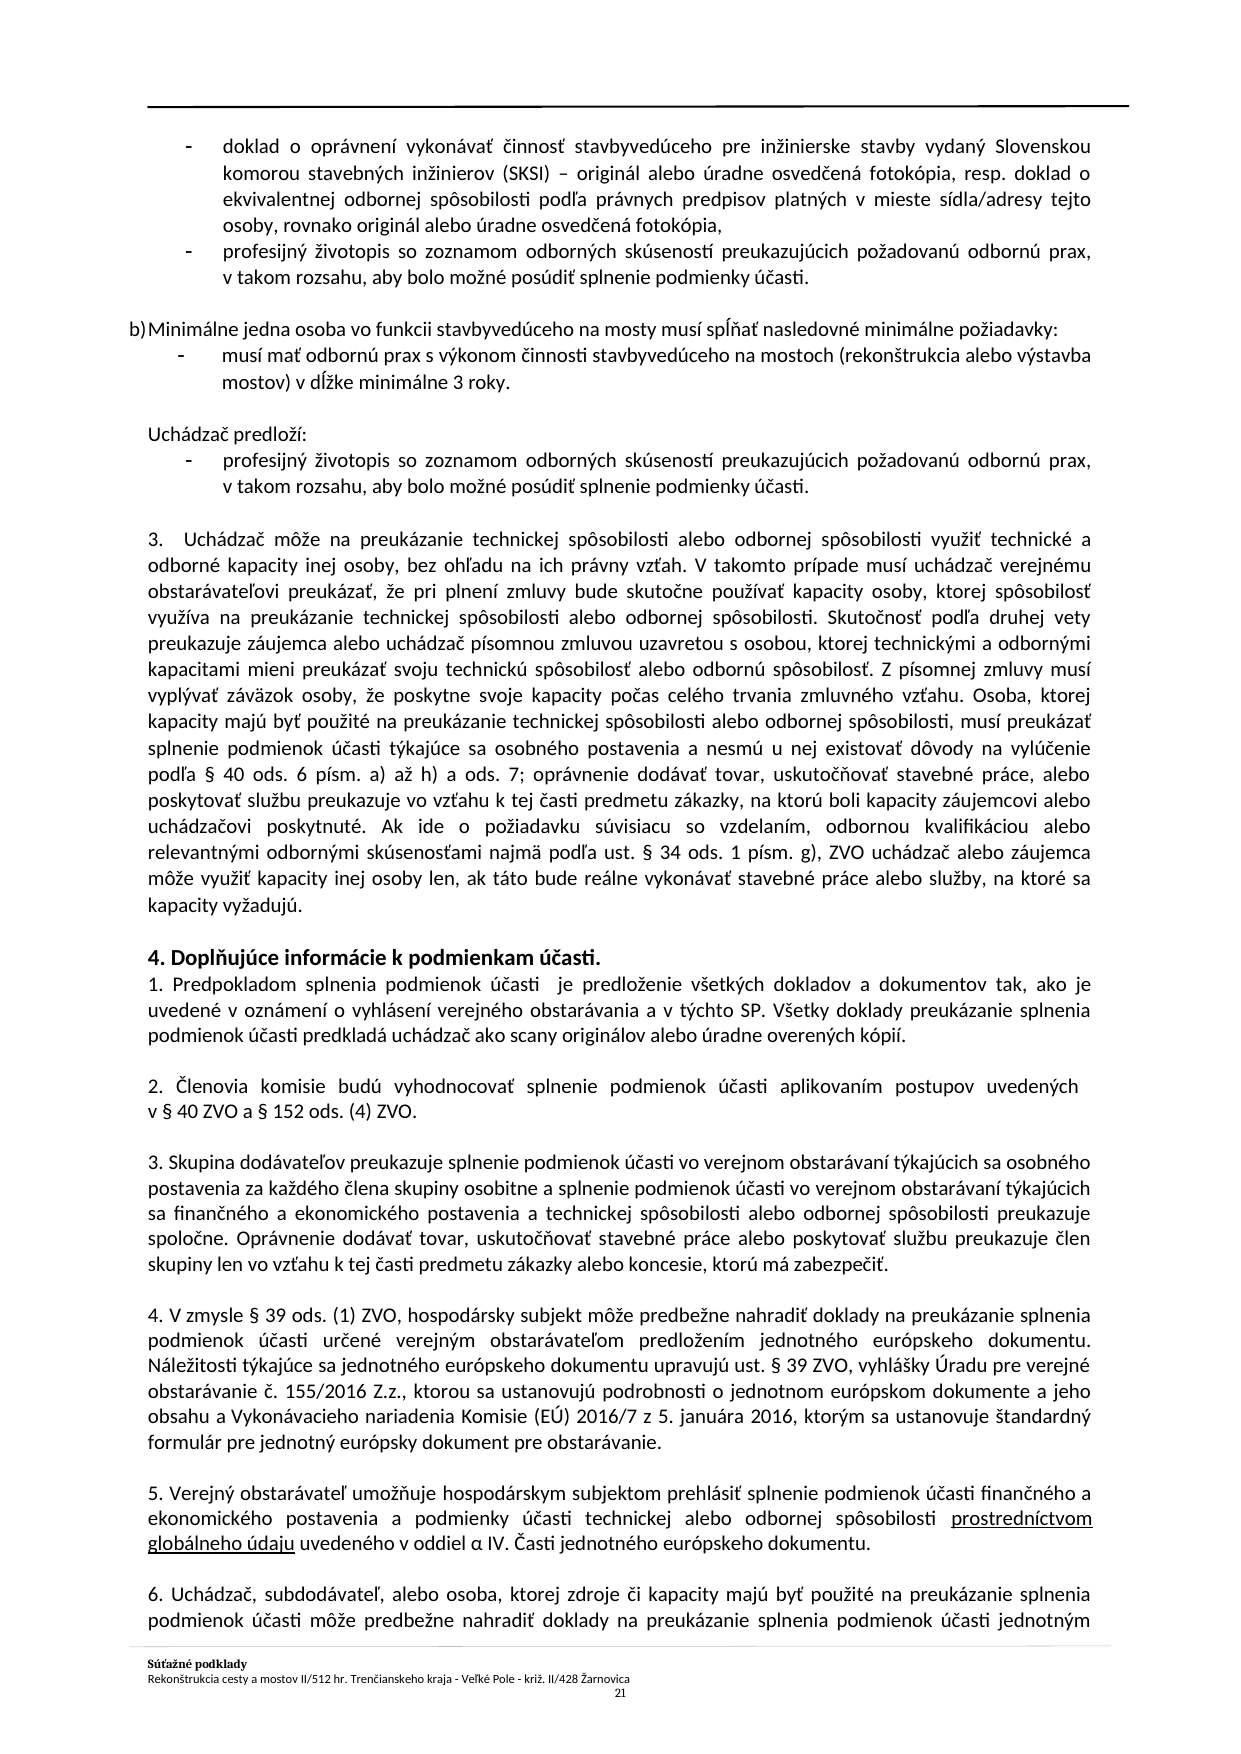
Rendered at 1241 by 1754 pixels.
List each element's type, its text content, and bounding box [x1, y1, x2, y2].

text 4. Doplňujúce informácie k podmienkam účasti. [148, 943, 1092, 971]
text 1. Predpokladom splnenia podmienok účasti je predloženie všetkých dokladov a dokumentov tak, ako je uvedené v oznámení o vyhlásení verejného obstarávania a v týchto SP. Všetky doklady preukázanie splnenia podmienok účasti predkladá uchádzač ako scany originálov alebo úradne overených kópií. [148, 971, 1092, 1048]
list doklad o oprávnení vykonávať činnosť stavbyvedúceho pre inžinierske stavby vydaný Slovenskou komorou stavebných inžinierov (SKSI) – originál alebo úradne osvedčená fotokópia, resp. doklad o ekvivalentnej odbornej spôsobilosti podľa právnych predpisov platných v mieste sídla/adresy tejto osoby, rovnako originál alebo úradne osvedčená fotokópia, [185, 133, 1092, 237]
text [148, 1581, 1092, 1632]
list musí mať odbornú prax s výkonom činnosti stavbyvedúceho na mostoch (rekonštrukcia alebo výstavba mostov) v dĺžke minimálne 3 roky. [177, 342, 1092, 394]
text 4. V zmysle § 39 ods. (1) ZVO, hospodársky subjekt môže predbežne nahradiť doklady na preukázanie splnenia podmienok účasti určené verejným obstarávateľom predložením jednotného európskeho dokumentu. Náležitosti týkajúce sa jednotného európskeho dokumentu upravujú ust. § 39 ZVO, vyhlášky Úradu pre verejné obstarávanie č. 155/2016 Z.z., ktorou sa ustanovujú podrobnosti o jednotnom európskom dokumente a jeho obsahu a Vykonávacieho nariadenia Komisie (EÚ) 2016/7 z 5. januára 2016, ktorým sa ustanovuje štandardný formulár pre jednotný európsky dokument pre obstarávanie. [148, 1302, 1092, 1454]
text 3. Skupina dodávateľov preukazuje splnenie podmienok účasti vo verejnom obstarávaní týkajúcich sa osobného postavenia za každého člena skupiny osobitne a splnenie podmienok účasti vo verejnom obstarávaní týkajúcich sa finančného a ekonomického postavenia a technickej spôsobilosti alebo odbornej spôsobilosti preukazuje spoločne. Oprávnenie dodávať tovar, uskutočňovať stavebné práce alebo poskytovať službu preukazuje člen skupiny len vo vzťahu k tej časti predmetu zákazky alebo koncesie, ktorú má zabezpečiť. [148, 1149, 1092, 1276]
list Minimálne jedna osoba vo funkcii stavbyvedúceho na mosty musí spĺňať nasledovné minimálne požiadavky: [129, 316, 1092, 342]
text 3. Uchádzač môže na preukázanie technickej spôsobilosti alebo odbornej spôsobilosti využiť technické a odborné kapacity inej osoby, bez ohľadu na ich právny vzťah. V takomto prípade musí uchádzač verejnému obstarávateľovi preukázať, že pri plnení zmluvy bude skutočne používať kapacity osoby, ktorej spôsobilosť využíva na preukázanie technickej spôsobilosti alebo odbornej spôsobilosti. Skutočnosť podľa druhej vety preukazuje záujemca alebo uchádzač písomnou zmluvou uzavretou s osobou, ktorej technickými a odbornými kapacitami mieni preukázať svoju technickú spôsobilosť alebo odbornú spôsobilosť. Z písomnej zmluvy musí vyplývať záväzok osoby, že poskytne svoje kapacity počas celého trvania zmluvného vzťahu. Osoba, ktorej kapacity majú byť použité na preukázanie technickej spôsobilosti alebo odbornej spôsobilosti, musí preukázať splnenie podmienok účasti týkajúce sa osobného postavenia a nesmú u nej existovať dôvody na vylúčenie podľa § 40 ods. 6 písm. a) až h) a ods. 7; oprávnenie dodávať tovar, uskutočňovať stavebné práce, alebo poskytovať službu preukazuje vo vzťahu k tej časti predmetu zákazky, na ktorú boli kapacity záujemcovi alebo uchádzačovi poskytnuté. Ak ide o požiadavku súvisiacu so vzdelaním, odbornou kvalifikáciou alebo relevantnými odbornými skúsenosťami najmä podľa ust. § 34 ods. 1 písm. g), ZVO uchádzač alebo záujemca môže využiť kapacity inej osoby len, ak táto bude reálne vykonávať stavebné práce alebo služby, na ktoré sa kapacity vyžadujú. [148, 525, 1092, 917]
text 5. Verejný obstarávateľ umožňuje hospodárskym subjektom prehlásiť splnenie podmienok účasti finančného a ekonomického postavenia a podmienky účasti technickej alebo odbornej spôsobilosti prostredníctvom globálneho údaju uvedeného v oddiel α IV. Časti jednotného európskeho dokumentu. [148, 1480, 1092, 1556]
text Uchádzač predloží: [148, 421, 1092, 447]
text 2. Členovia komisie budú vyhodnocovať splnenie podmienok účasti aplikovaním postupov uvedených v § 40 ZVO a § 152 ods. (4) ZVO. [148, 1073, 1092, 1124]
